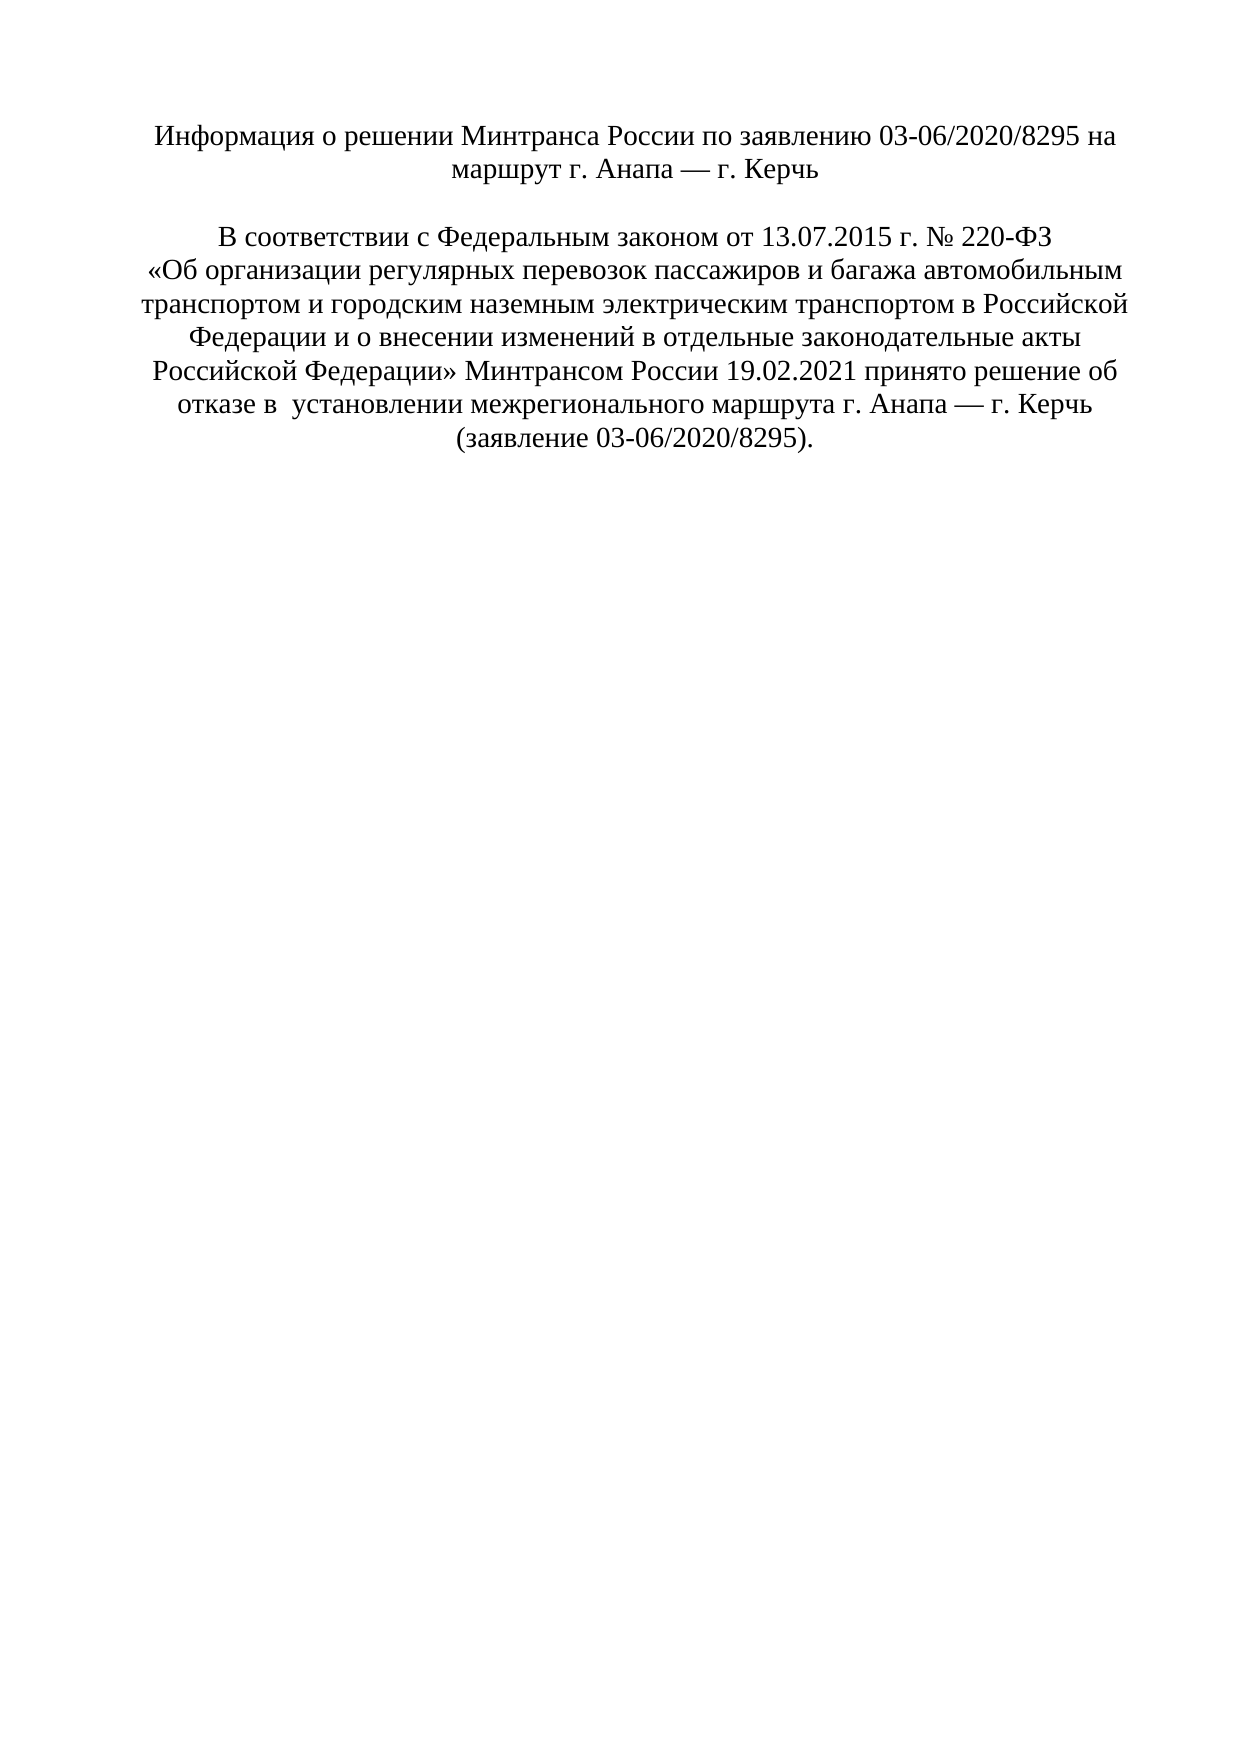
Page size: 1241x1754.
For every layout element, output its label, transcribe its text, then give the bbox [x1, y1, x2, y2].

text Информация о решении Минтранса России по заявлению 03-06/2020/8295 на маршрут г. Анапа — г. Керчь [118, 118, 1152, 185]
text В соответствии с Федеральным законом от 13.07.2015 г. № 220-ФЗ «Об организации регулярных перевозок пассажиров и багажа автомобильным транспортом и городским наземным электрическим транспортом в Российской Федерации и о внесении изменений в отдельные законодательные акты Российской Федерации» Минтрансом России 19.02.2021 принято решение об отказе в установлении межрегионального маршрута г. Анапа — г. Керчь (заявление 03-06/2020/8295). [118, 219, 1152, 453]
